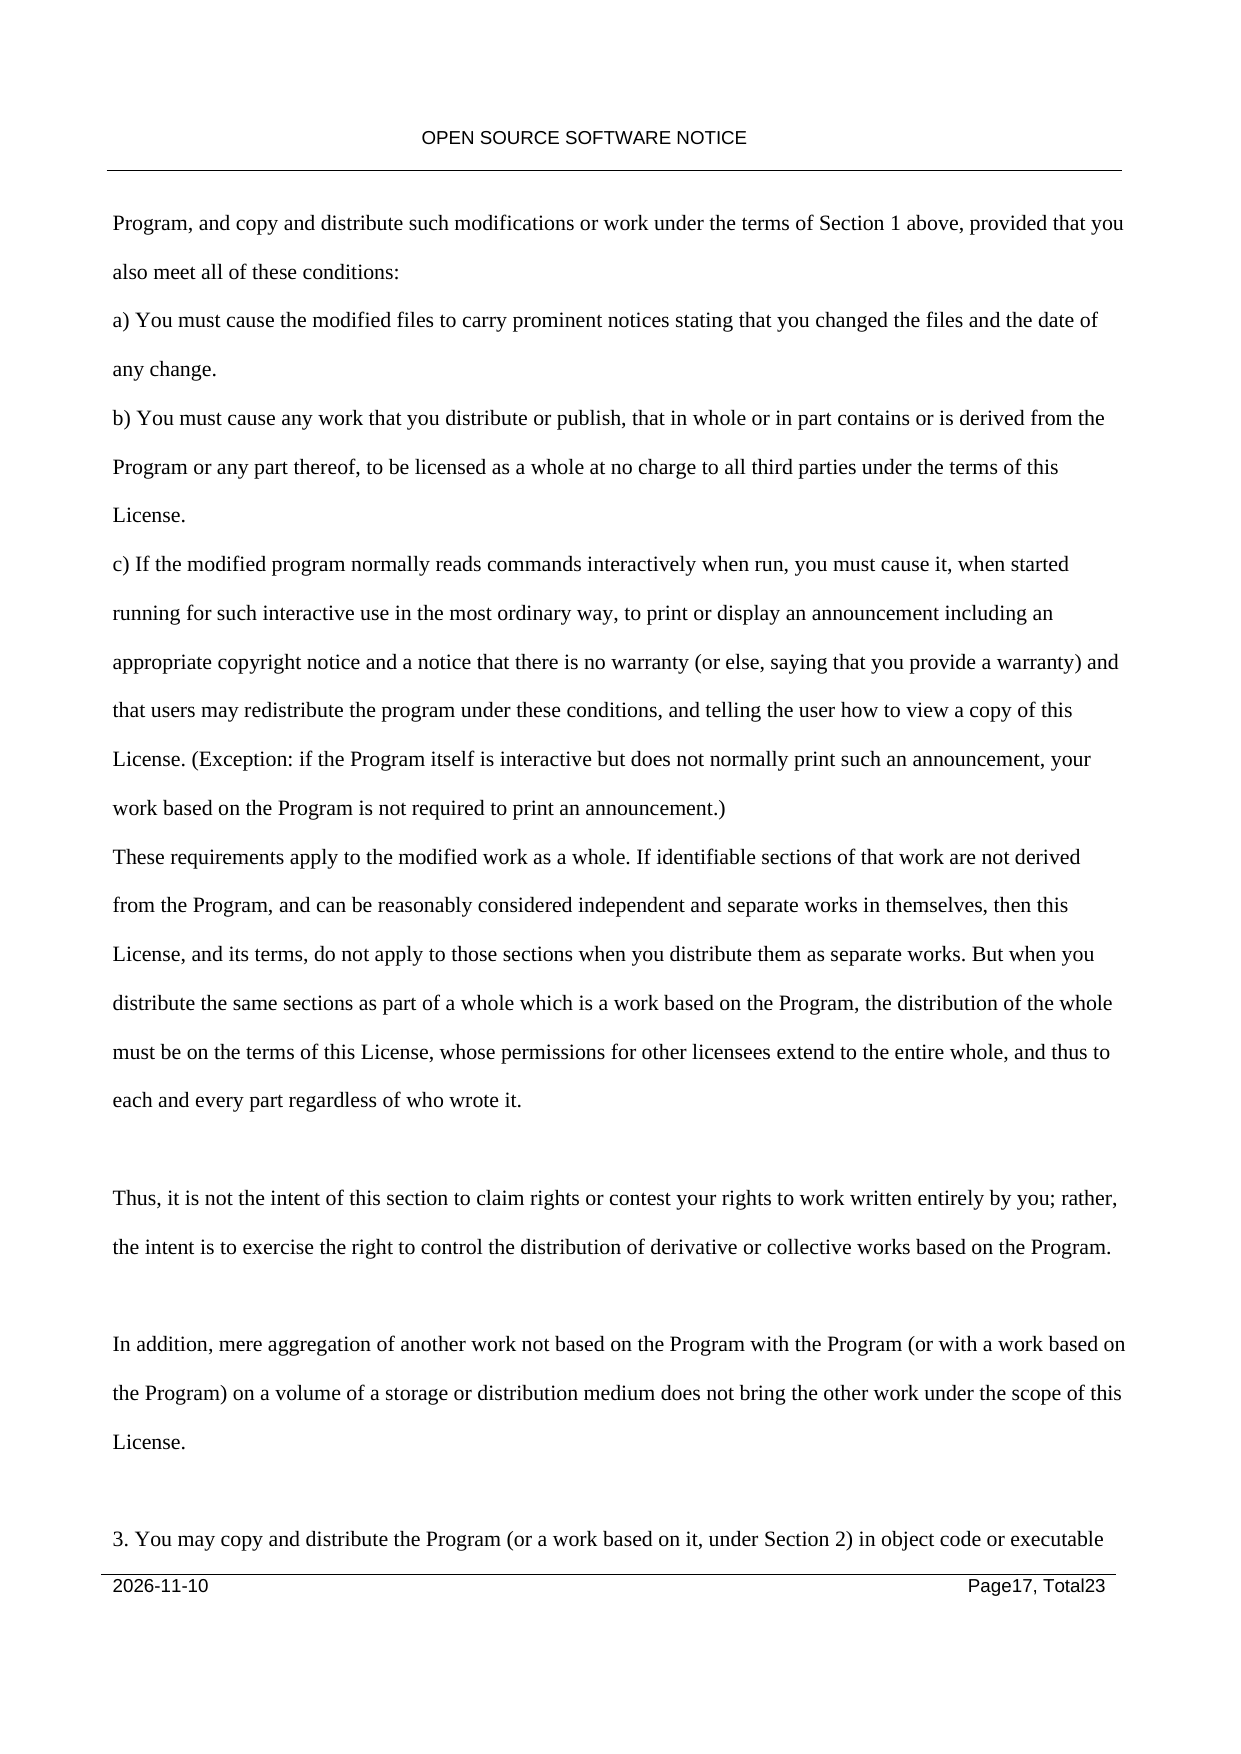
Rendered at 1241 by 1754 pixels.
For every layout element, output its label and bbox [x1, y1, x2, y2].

text [112, 206, 1128, 1555]
